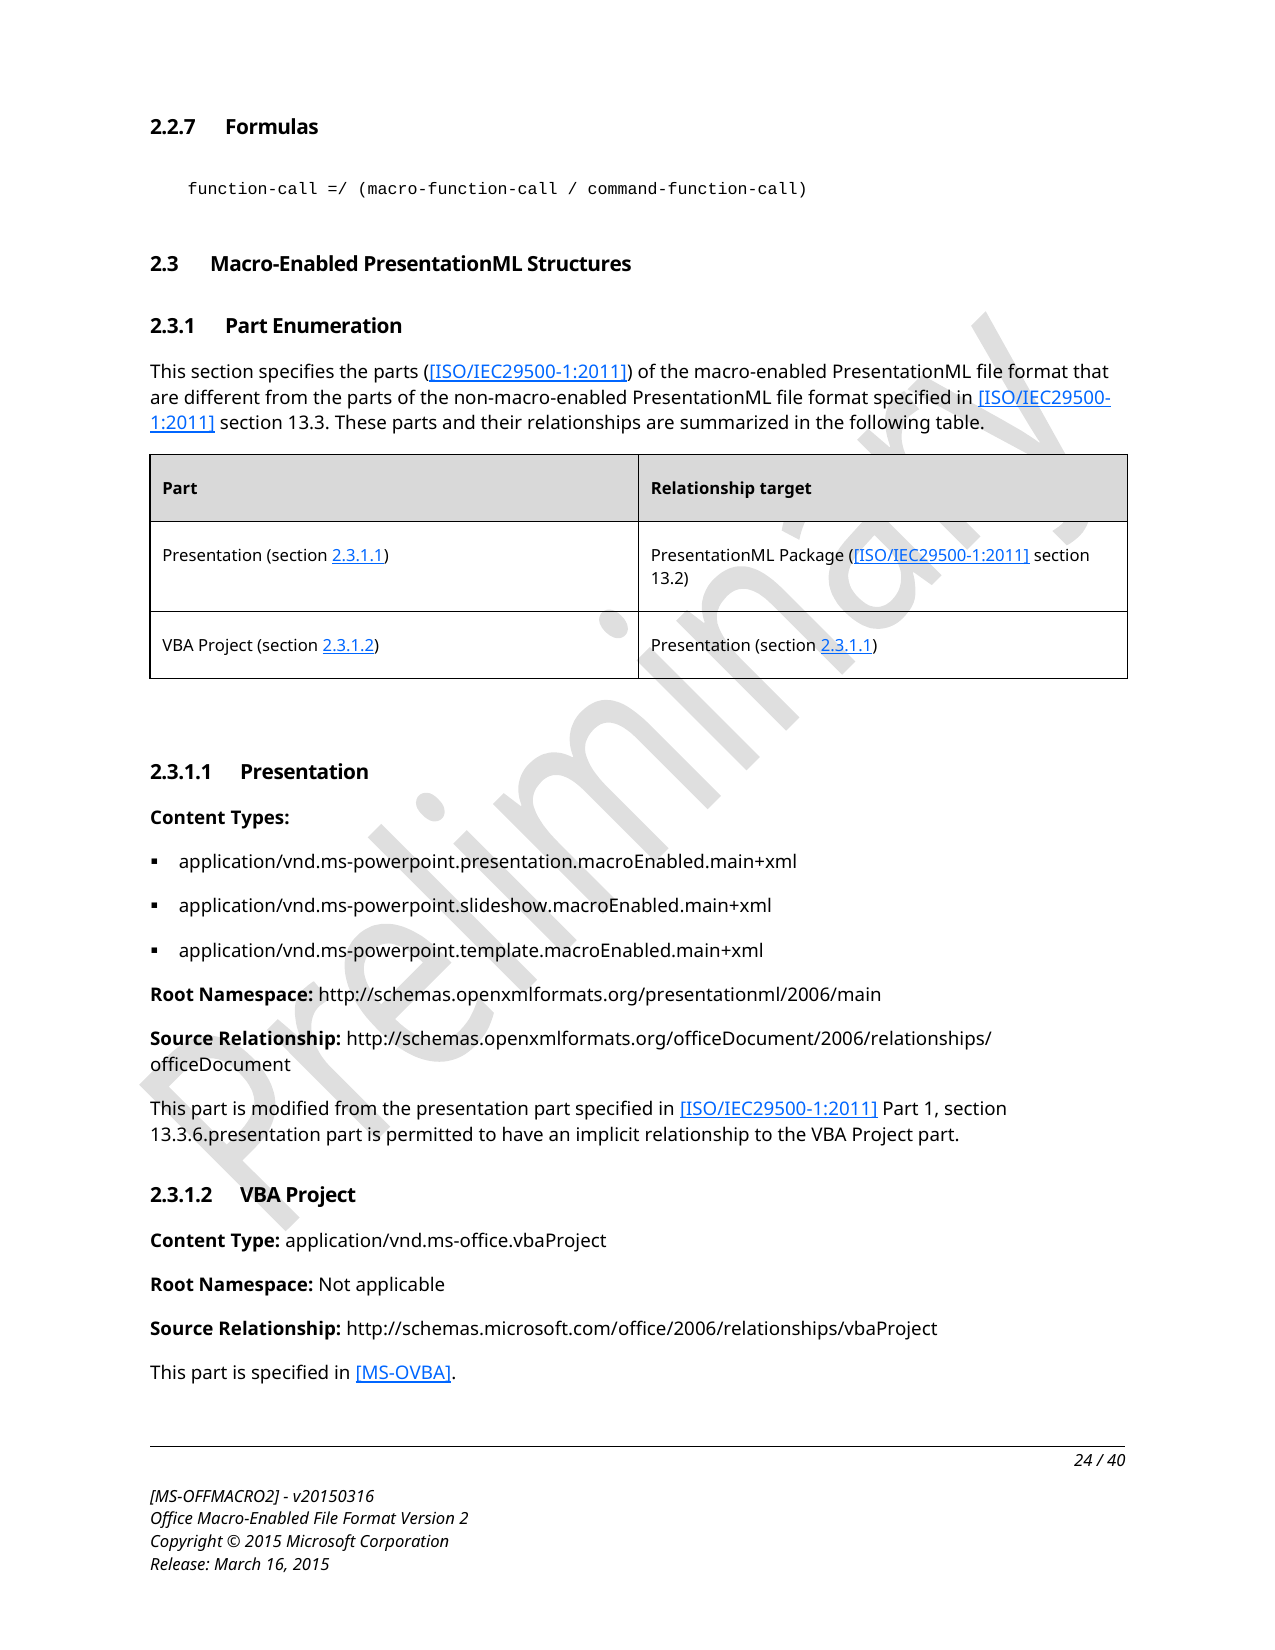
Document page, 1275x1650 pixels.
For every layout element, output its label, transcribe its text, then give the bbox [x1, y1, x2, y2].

table_cell Presentation (section 2.3.1.1) [639, 612, 1127, 678]
list application/vnd.ms-powerpoint.presentation.macroEnabled.main+xml [150, 848, 1125, 874]
table_cell Presentation (section 2.3.1.1) [151, 522, 638, 611]
table_header Relationship target [639, 455, 1127, 521]
text Root Namespace: http://schemas.openxmlformats.org/presentationml/2006/main [150, 981, 1125, 1007]
text This section specifies the parts ([ISO/IEC29500-1:2011]) of the macro-enabled PresentationML file format that are different from the parts of the non-macro-enabled PresentationML file format specified in [ISO/IEC29500-1:2011] section 13.3. These parts and their relationships are summarized in the following table. [150, 358, 1125, 435]
table_cell VBA Project (section 2.3.1.2) [151, 612, 638, 678]
text This part is specified in [MS-OVBA]. [150, 1360, 1125, 1385]
text Content Types: [150, 804, 1125, 830]
subtitle VBA Project [150, 1180, 1125, 1208]
table_cell PresentationML Package ([ISO/IEC29500-1:2011] section 13.2) [639, 522, 1127, 611]
text Root Namespace: Not applicable [150, 1271, 1125, 1297]
list function-call =/ (macro-function-call / command-function-call) [175, 166, 1137, 210]
list application/vnd.ms-powerpoint.slideshow.macroEnabled.main+xml [150, 893, 1125, 918]
subtitle Formulas [150, 112, 1125, 141]
table_header Part [151, 455, 638, 521]
subtitle Part Enumeration [150, 311, 1125, 340]
list application/vnd.ms-powerpoint.template.macroEnabled.main+xml [150, 937, 1125, 962]
text This part is modified from the presentation part specified in [ISO/IEC29500-1:2011] Part 1, section 13.3.6.presentation part is permitted to have an implicit relationship to the VBA Project part. [150, 1095, 1125, 1146]
text Content Type: application/vnd.ms-office.vbaProject [150, 1227, 1125, 1252]
subtitle Macro-Enabled PresentationML Structures [150, 249, 1125, 278]
subtitle Presentation [150, 757, 1125, 785]
text Source Relationship: http://schemas.microsoft.com/office/2006/relationships/vbaProject [150, 1315, 1125, 1341]
text Source Relationship: http://schemas.openxmlformats.org/officeDocument/2006/relationships/officeDocument [150, 1026, 1125, 1077]
